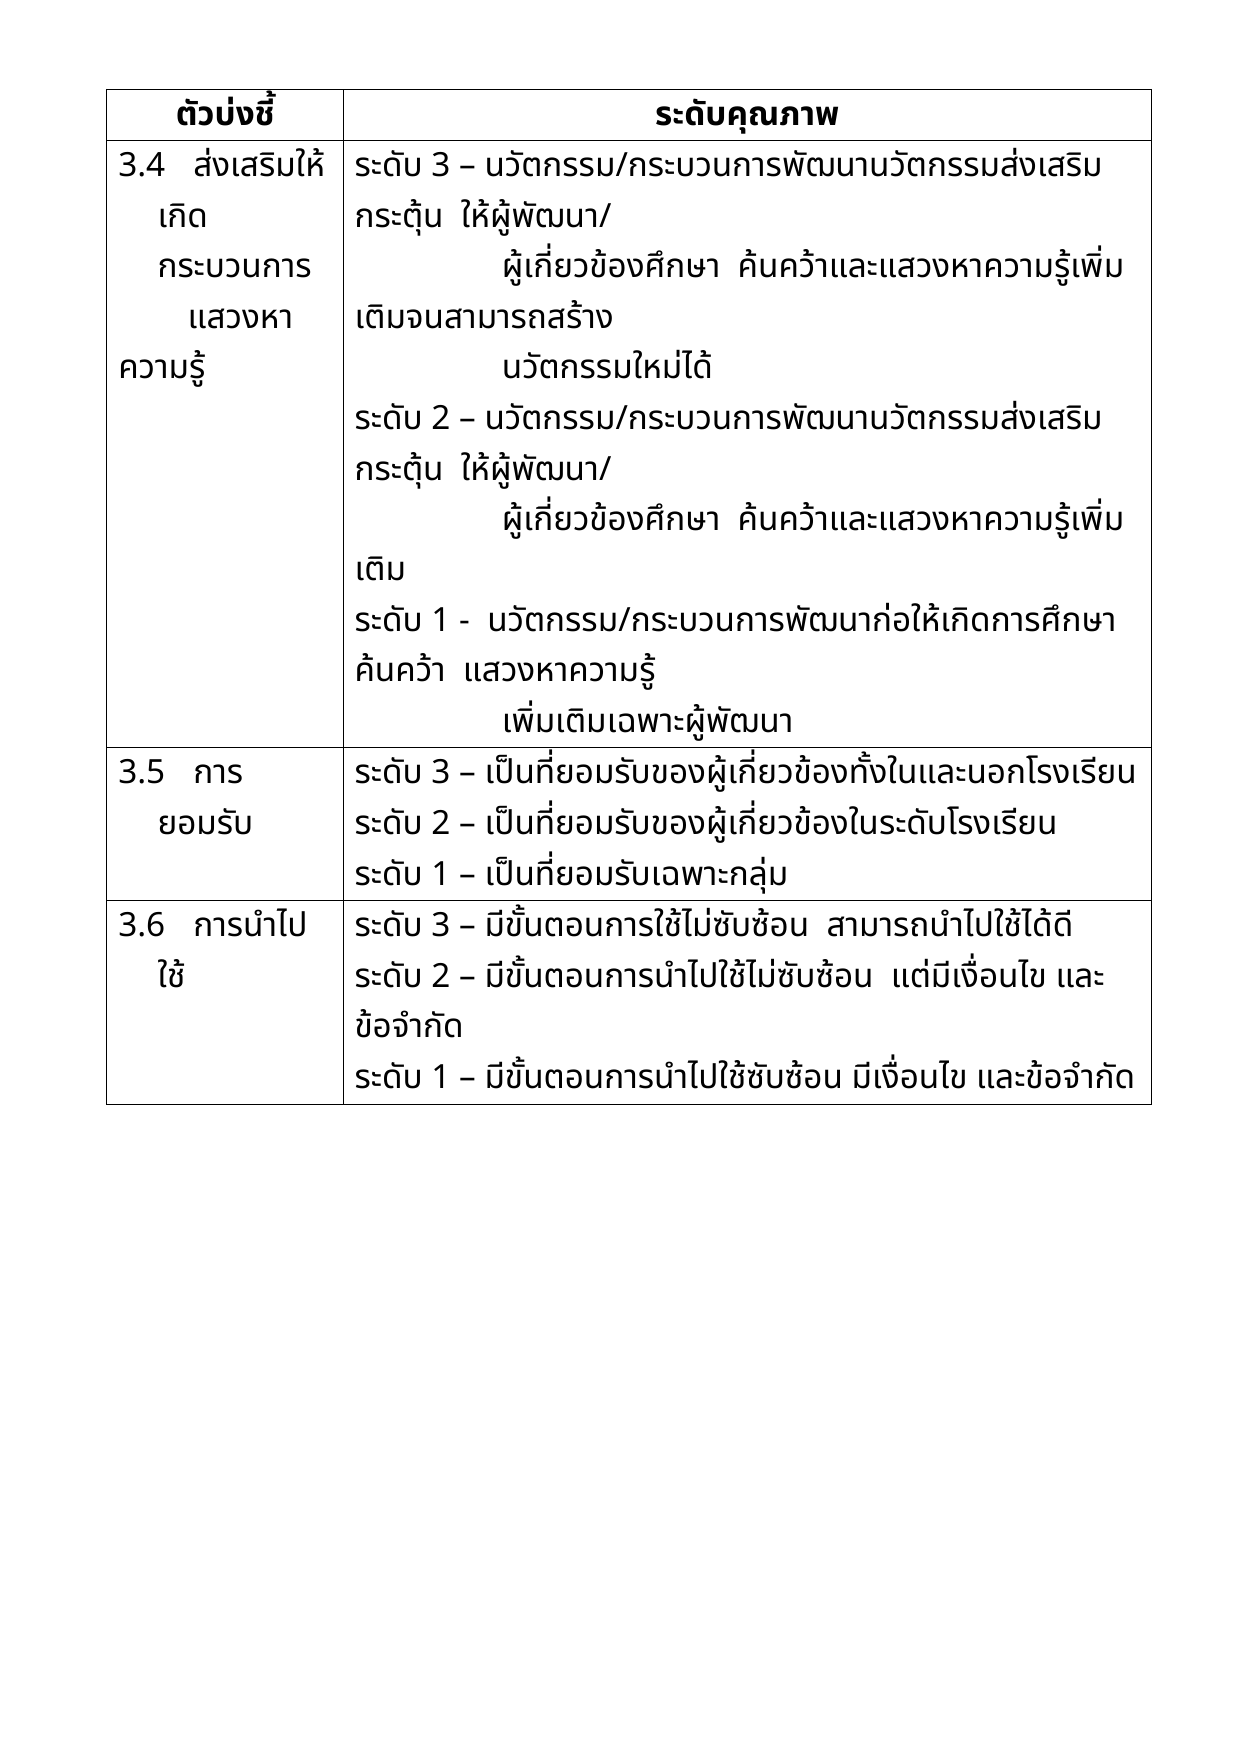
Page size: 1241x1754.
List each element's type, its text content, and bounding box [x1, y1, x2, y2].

table_cell การนำไปใช้ [107, 901, 343, 1103]
table_cell การยอมรับ [107, 748, 343, 900]
table_header ระดับคุณภาพ [344, 90, 1151, 140]
table_cell ระดับ 3 – นวัตกรรม/กระบวนการพัฒนานวัตกรรมส่งเสริม กระตุ้น ให้ผู้พัฒนา/ ผู้เกี่ยวข้องศึกษา ค้นคว้าและแสวงหาความรู้เพิ่มเติมจนสามารถสร้าง นวัตกรรมใหม่ได้ ระดับ 2 – นวัตกรรม/กระบวนการพัฒนานวัตกรรมส่งเสริม กระตุ้น ให้ผู้พัฒนา/ ผู้เกี่ยวข้องศึกษา ค้นคว้าและแสวงหาความรู้เพิ่มเติม ระดับ 1 - นวัตกรรม/กระบวนการพัฒนาก่อให้เกิดการศึกษาค้นคว้า แสวงหาความรู้ เพิ่มเติมเฉพาะผู้พัฒนา [344, 141, 1151, 747]
table_cell ระดับ 3 – มีขั้นตอนการใช้ไม่ซับซ้อน สามารถนำไปใช้ได้ดี ระดับ 2 – มีขั้นตอนการนำไปใช้ไม่ซับซ้อน แต่มีเงื่อนไข และข้อจำกัด ระดับ 1 – มีขั้นตอนการนำไปใช้ซับซ้อน มีเงื่อนไข และข้อจำกัด [344, 901, 1151, 1103]
table_cell ส่งเสริมให้เกิด กระบวนการ แสวงหาความรู้ [107, 141, 343, 747]
table_cell ระดับ 3 – เป็นที่ยอมรับของผู้เกี่ยวข้องทั้งในและนอกโรงเรียน ระดับ 2 – เป็นที่ยอมรับของผู้เกี่ยวข้องในระดับโรงเรียน ระดับ 1 – เป็นที่ยอมรับเฉพาะกลุ่ม [344, 748, 1151, 900]
table_header ตัวบ่งชี้ [107, 90, 343, 140]
